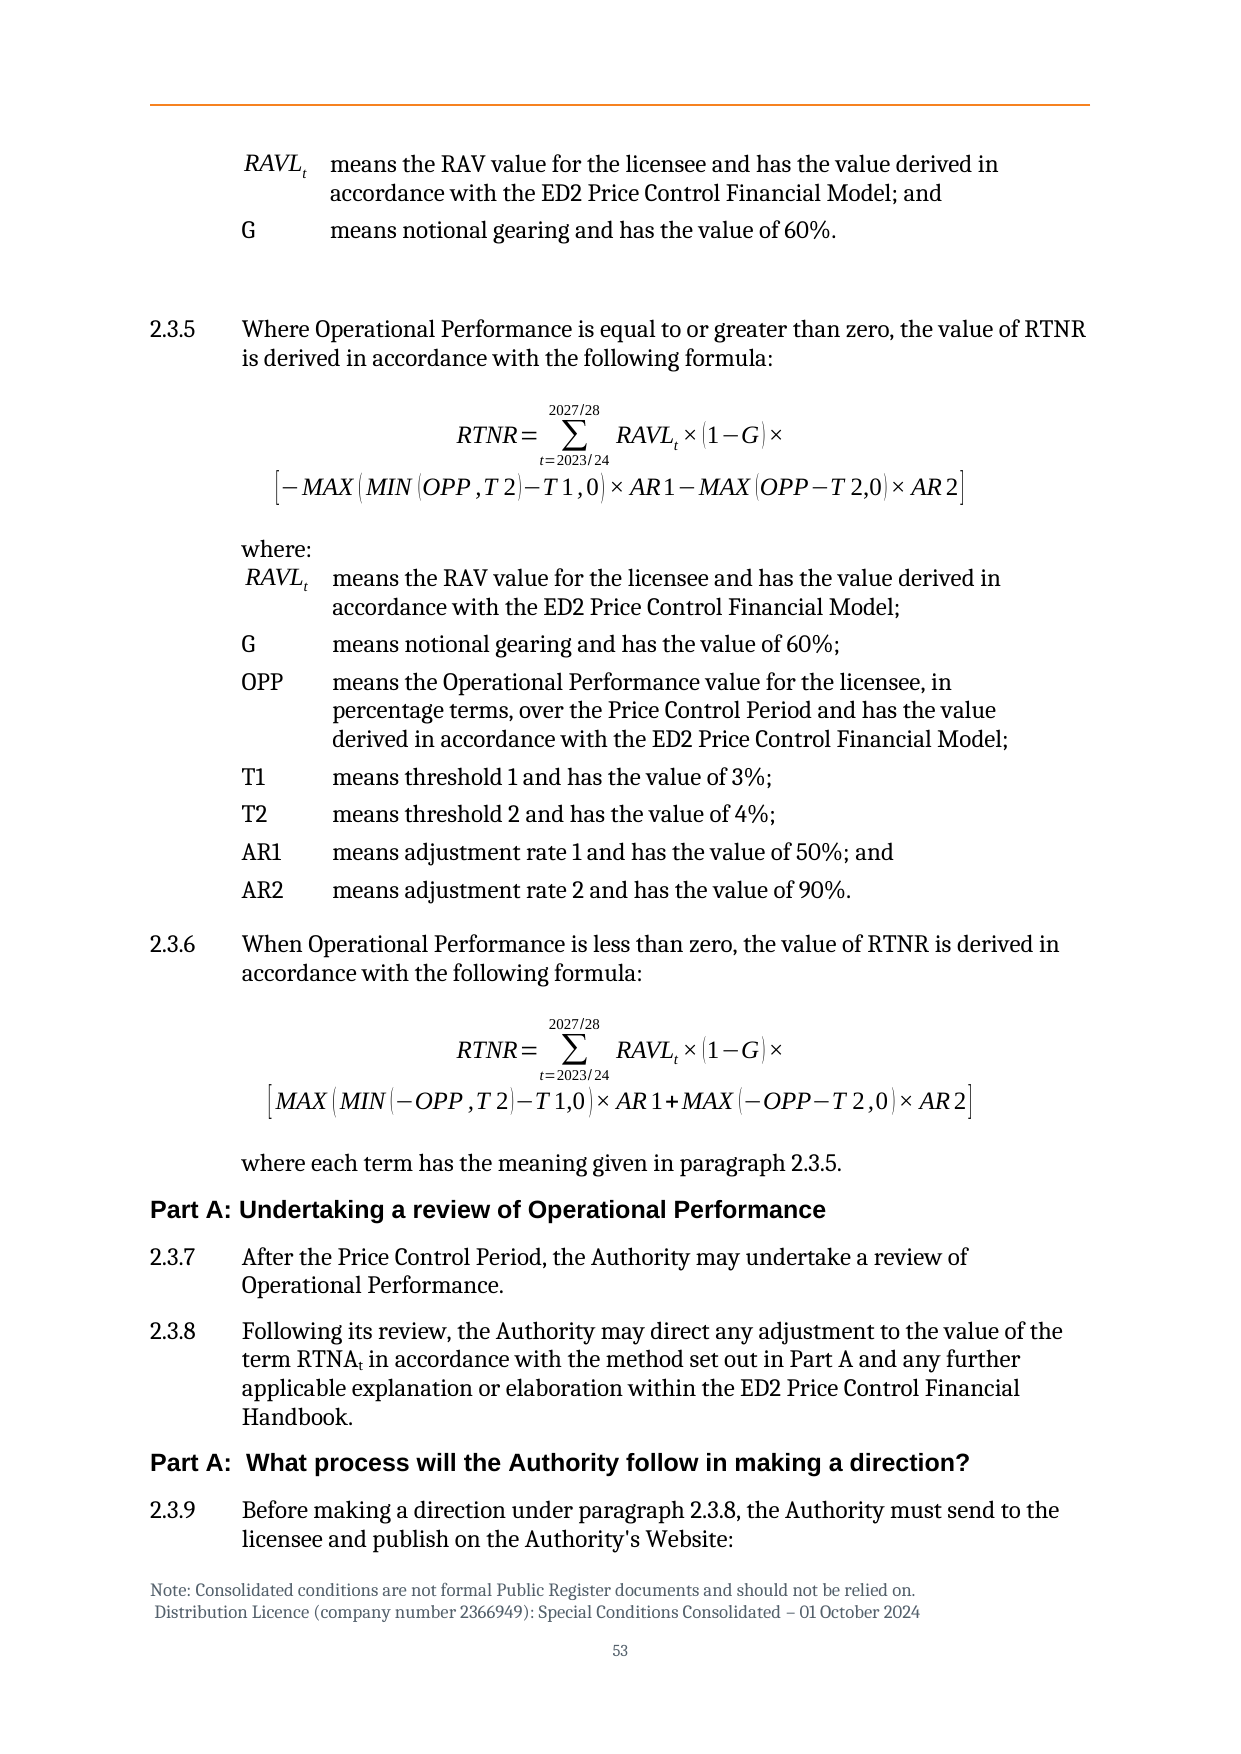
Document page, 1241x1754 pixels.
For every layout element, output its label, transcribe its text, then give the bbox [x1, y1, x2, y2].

text When Operational Performance is less than zero, the value of RTNR is derived in accordance with the following formula: [150, 930, 1090, 987]
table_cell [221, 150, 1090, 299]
text where: [242, 535, 1090, 564]
text Before making a direction under paragraph 2.3.8, the Authority must send to the licensee and publish on the Authority's Website: [150, 1496, 1090, 1553]
text where each term has the meaning given in paragraph 2.3.5. [242, 1149, 1090, 1178]
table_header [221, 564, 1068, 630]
subtitle What process will the Authority follow in making a direction? [150, 1448, 1090, 1477]
subtitle Undertaking a review of Operational Performance [150, 1195, 1090, 1223]
text Following its review, the Authority may direct any adjustment to the value of the term RTNAt in accordance with the method set out in Part A and any further applicable explanation or elaboration within the ED2 Price Control Financial Handbook. [150, 1317, 1090, 1432]
text Where Operational Performance is equal to or greater than zero, the value of RTNR is derived in accordance with the following formula: [150, 315, 1090, 373]
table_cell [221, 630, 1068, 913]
text After the Price Control Period, the Authority may undertake a review of Operational Performance. [150, 1242, 1090, 1300]
